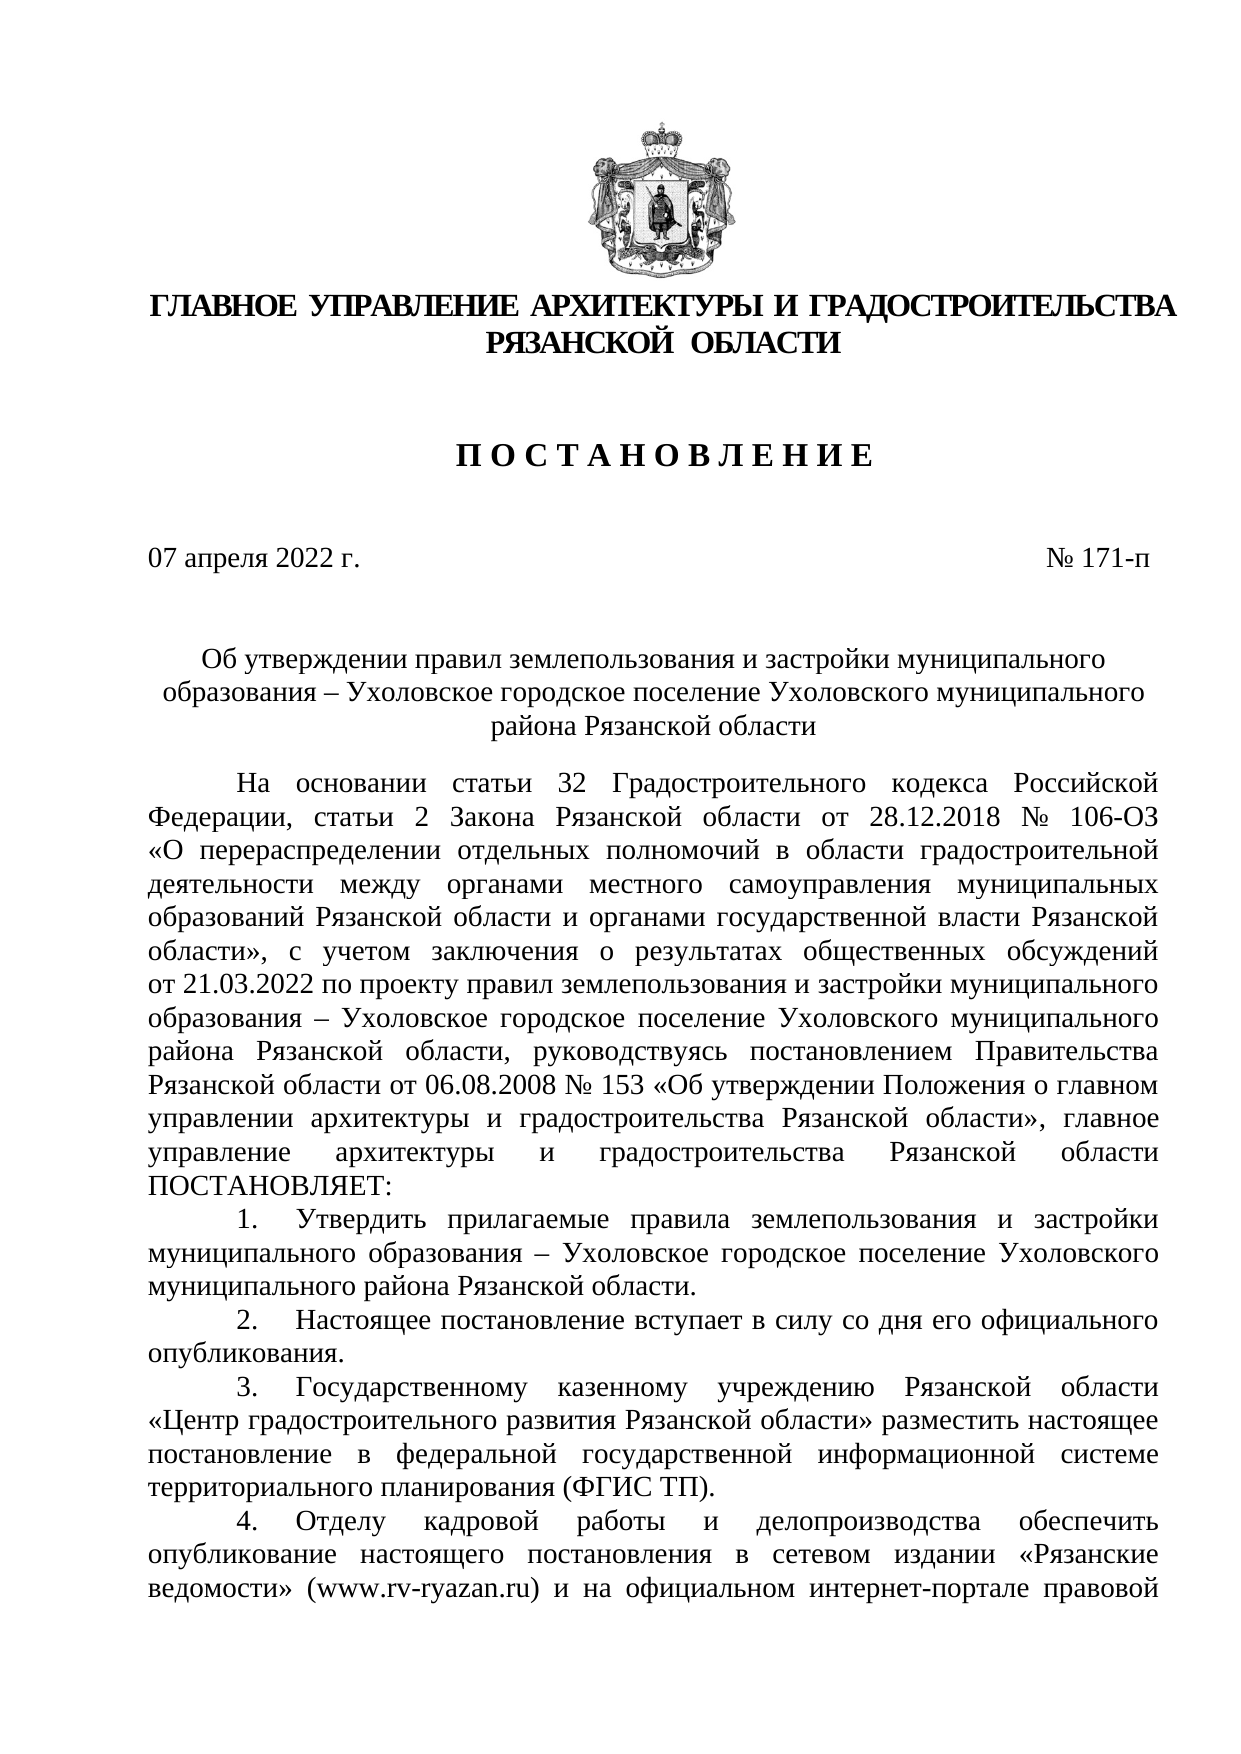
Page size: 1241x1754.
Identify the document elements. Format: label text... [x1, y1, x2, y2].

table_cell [136, 765, 1171, 1604]
table_header Об утверждении правил землепользования и застройки муниципального образования – Ухоловское городское поселение Ухоловского муниципального района Рязанской области [136, 607, 1171, 765]
text 07 апреля 2022 г. № 171-п [148, 540, 1181, 574]
text РЯЗАНСКОЙ ОБЛАСТИ [148, 323, 1181, 361]
text П О С Т А Н О В Л Е Н И Е [148, 435, 1181, 473]
picture [587, 118, 742, 281]
text ГЛАВНОЕ УПРАВЛЕНИЕ АРХИТЕКТУРЫ И ГРАДОСТРОИТЕЛЬСТВА [148, 286, 1181, 323]
